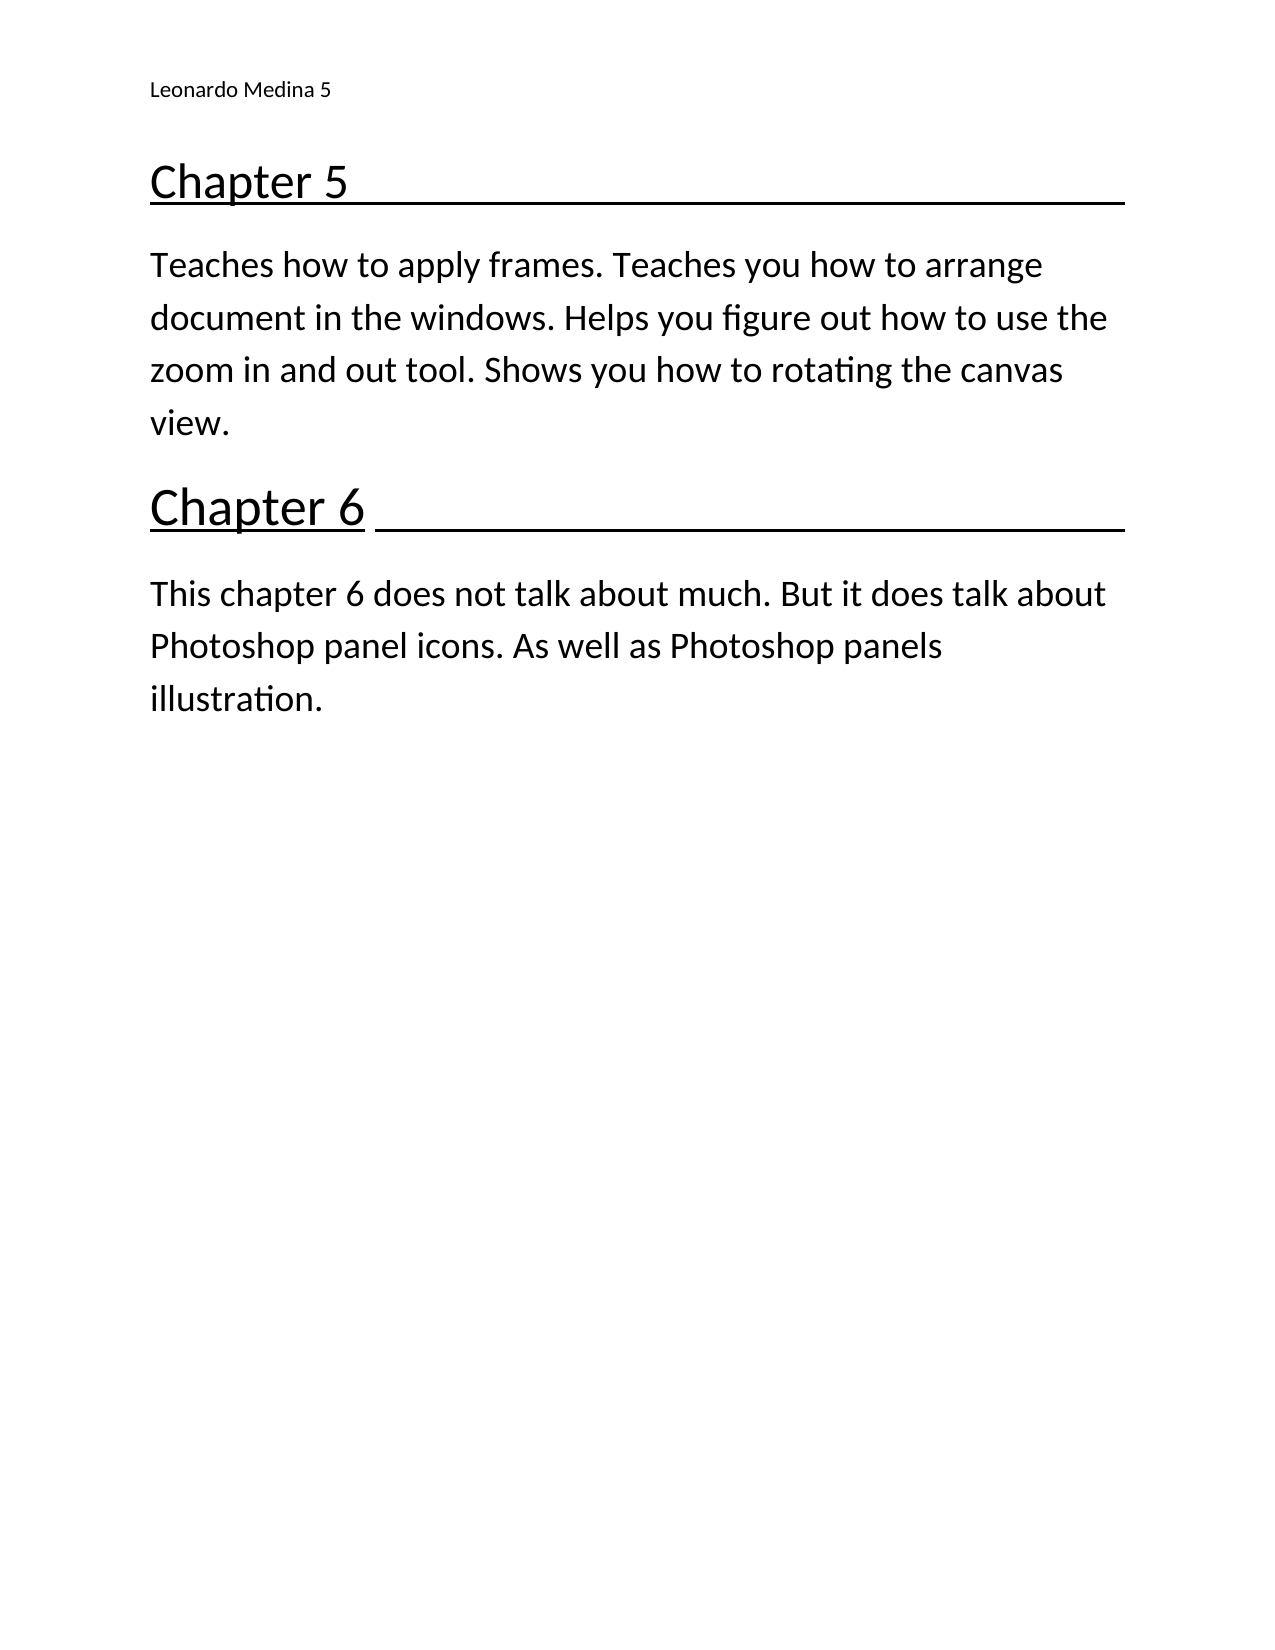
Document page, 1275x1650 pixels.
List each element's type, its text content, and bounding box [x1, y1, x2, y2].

text Chapter 6 [150, 473, 1125, 539]
text This chapter 6 does not talk about much. But it does talk about Photoshop panel icons. As well as Photoshop panels illustration. [150, 569, 1125, 721]
text Teaches how to apply frames. Teaches you how to arrange document in the windows. Helps you figure out how to use the zoom in and out tool. Shows you how to rotating the canvas view. [150, 241, 1125, 445]
text Chapter 5 [150, 150, 1125, 202]
